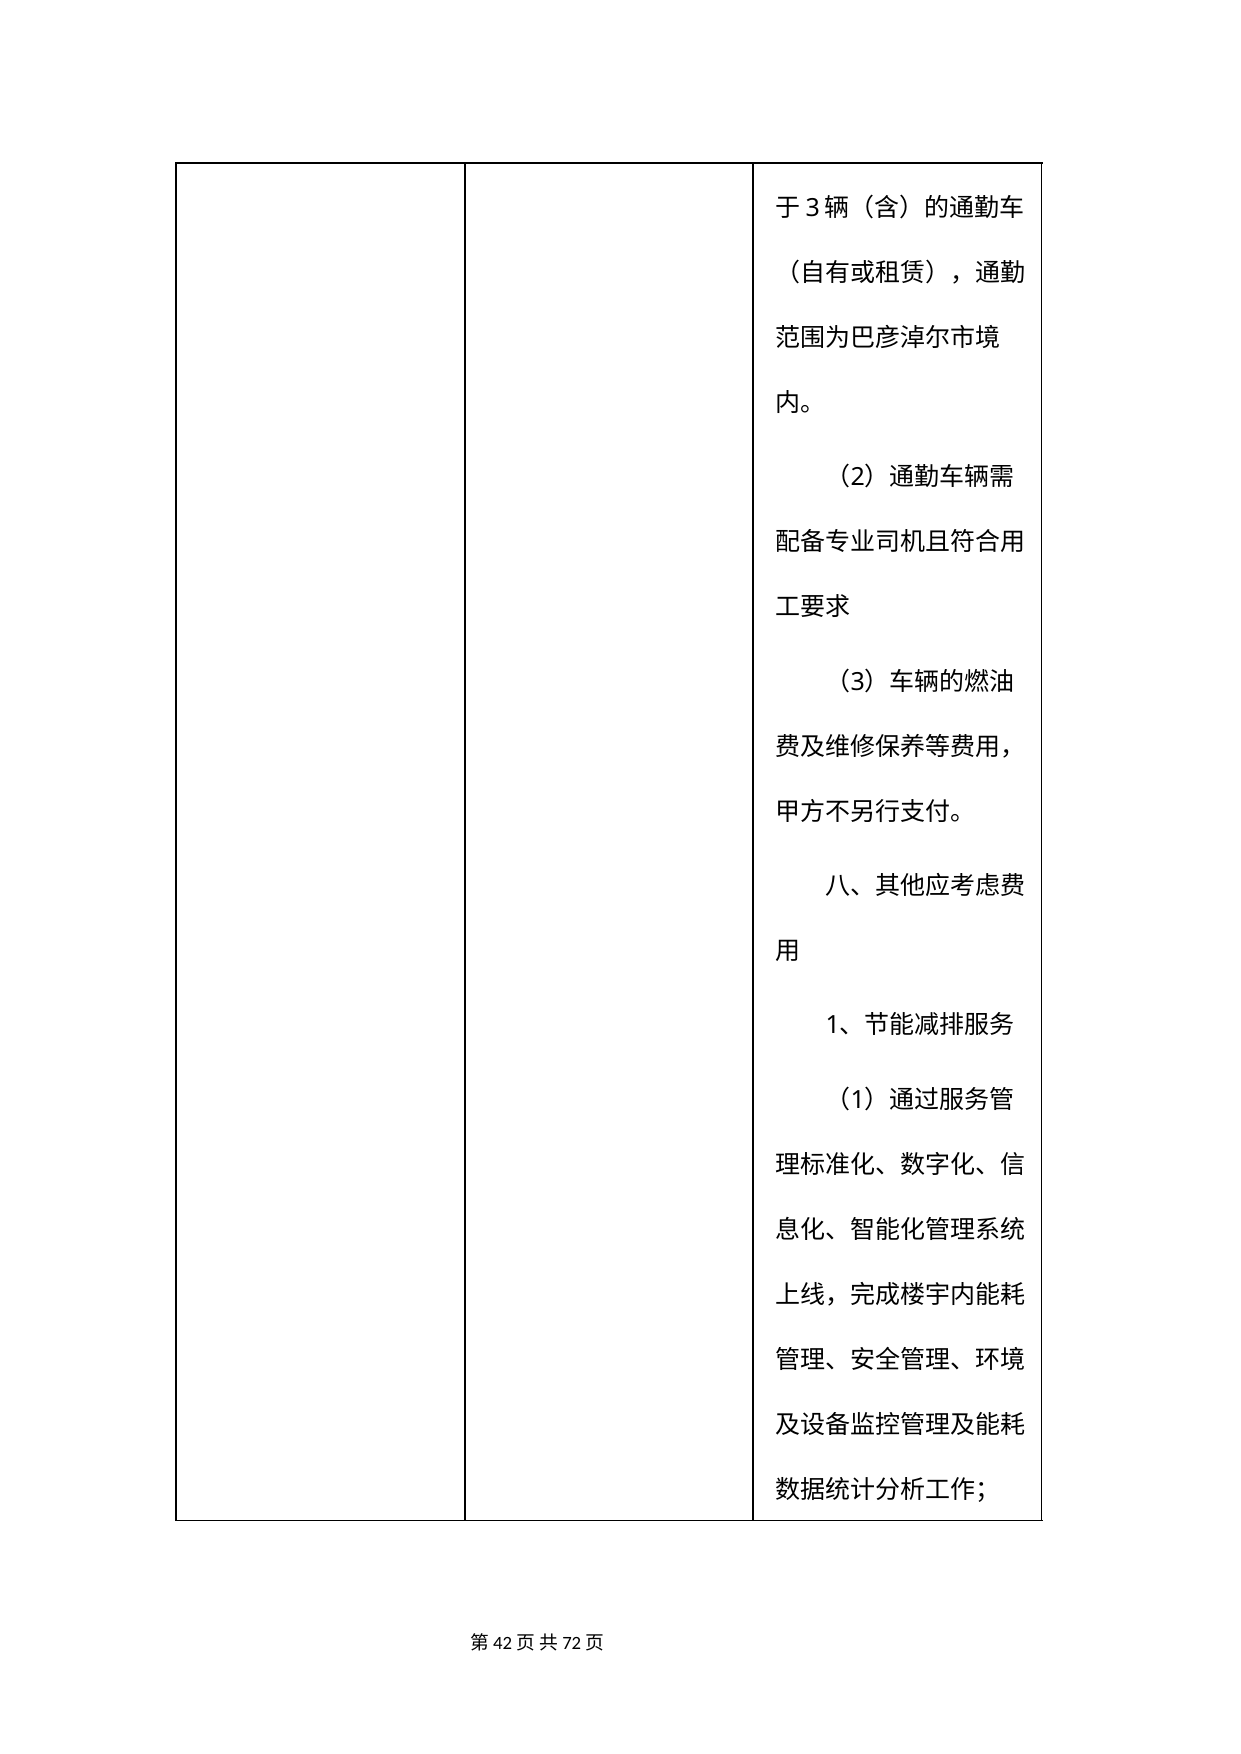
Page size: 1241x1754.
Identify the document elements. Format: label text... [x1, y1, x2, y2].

table_cell 1 [177, 164, 464, 1520]
table_cell [466, 164, 752, 1520]
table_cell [754, 164, 1041, 1520]
